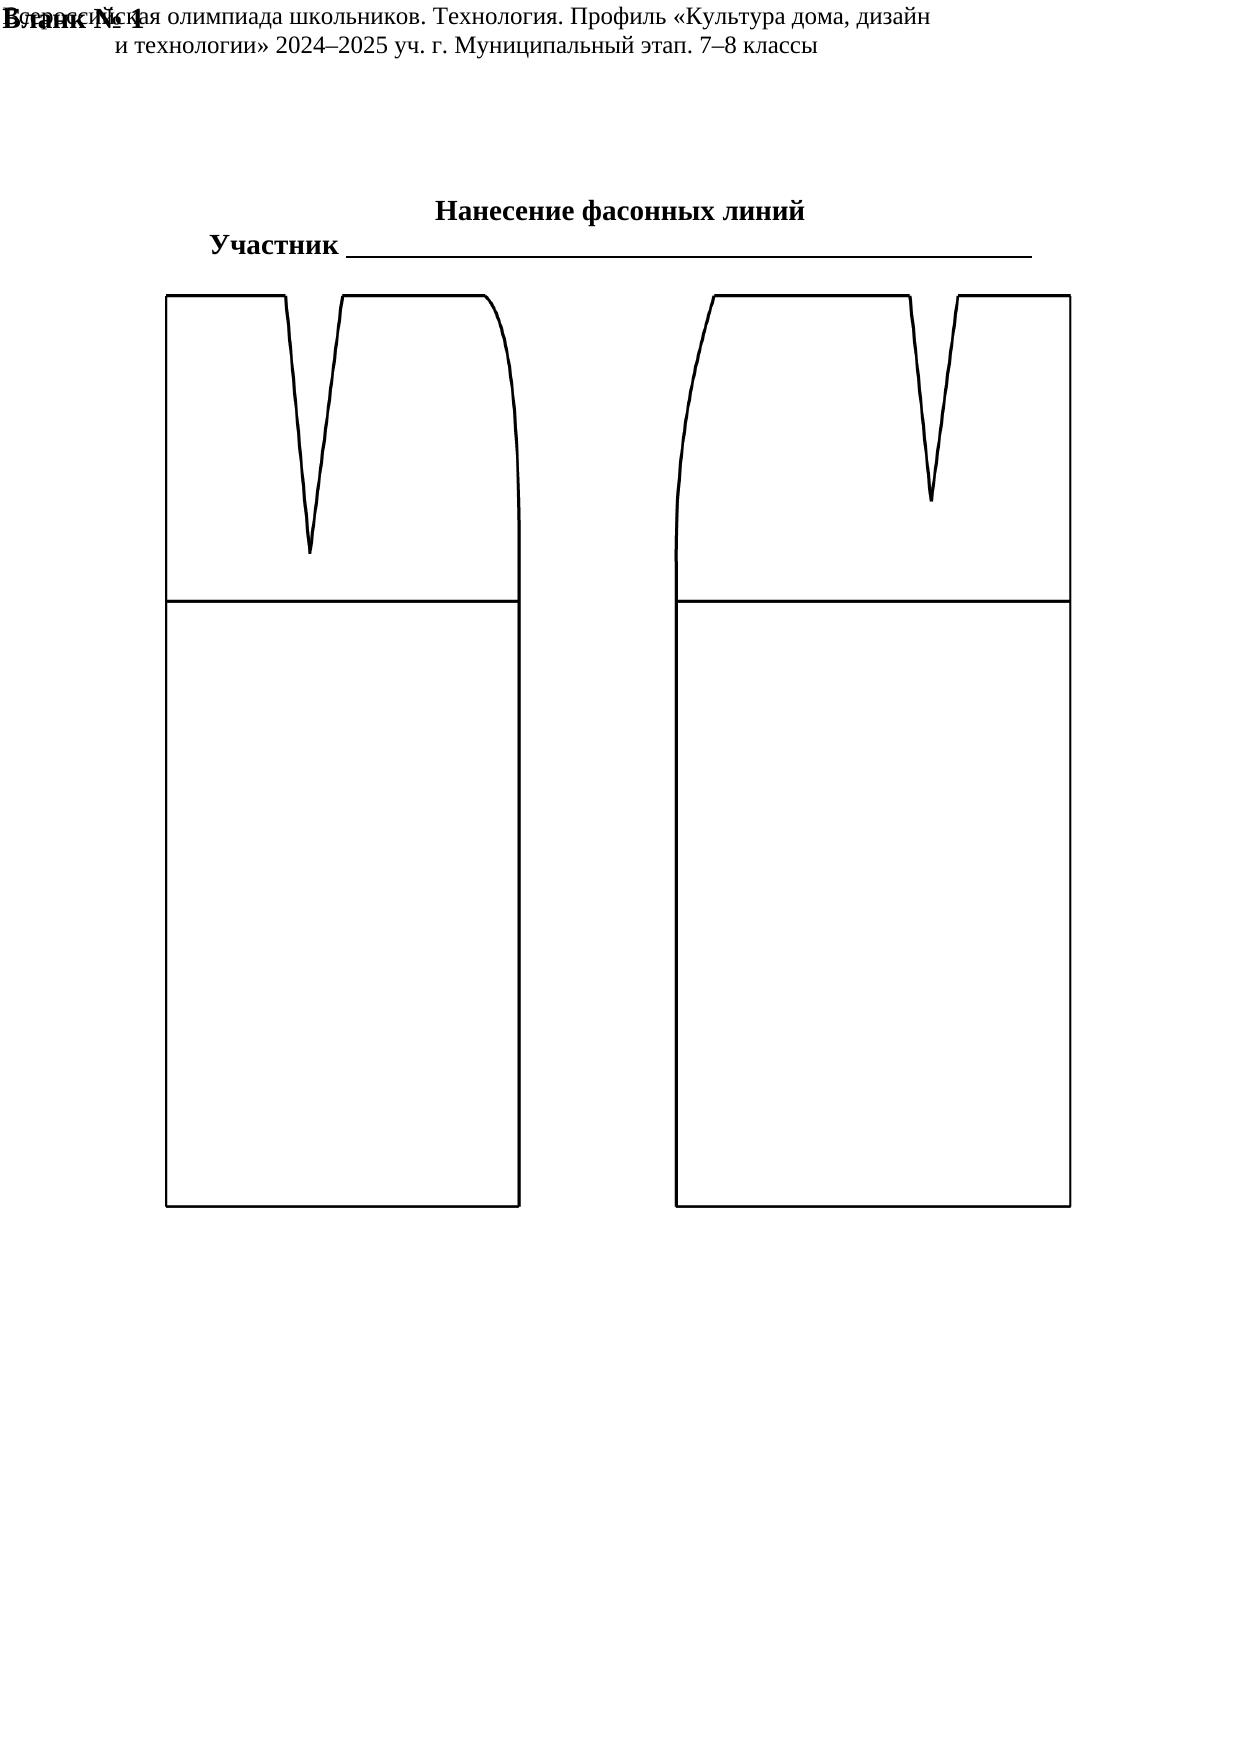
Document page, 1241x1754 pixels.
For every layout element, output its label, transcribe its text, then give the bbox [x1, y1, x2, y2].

text Участник [92, 227, 1148, 261]
picture [165, 294, 1072, 1208]
text Нанесение фасонных линий [232, 194, 1008, 227]
